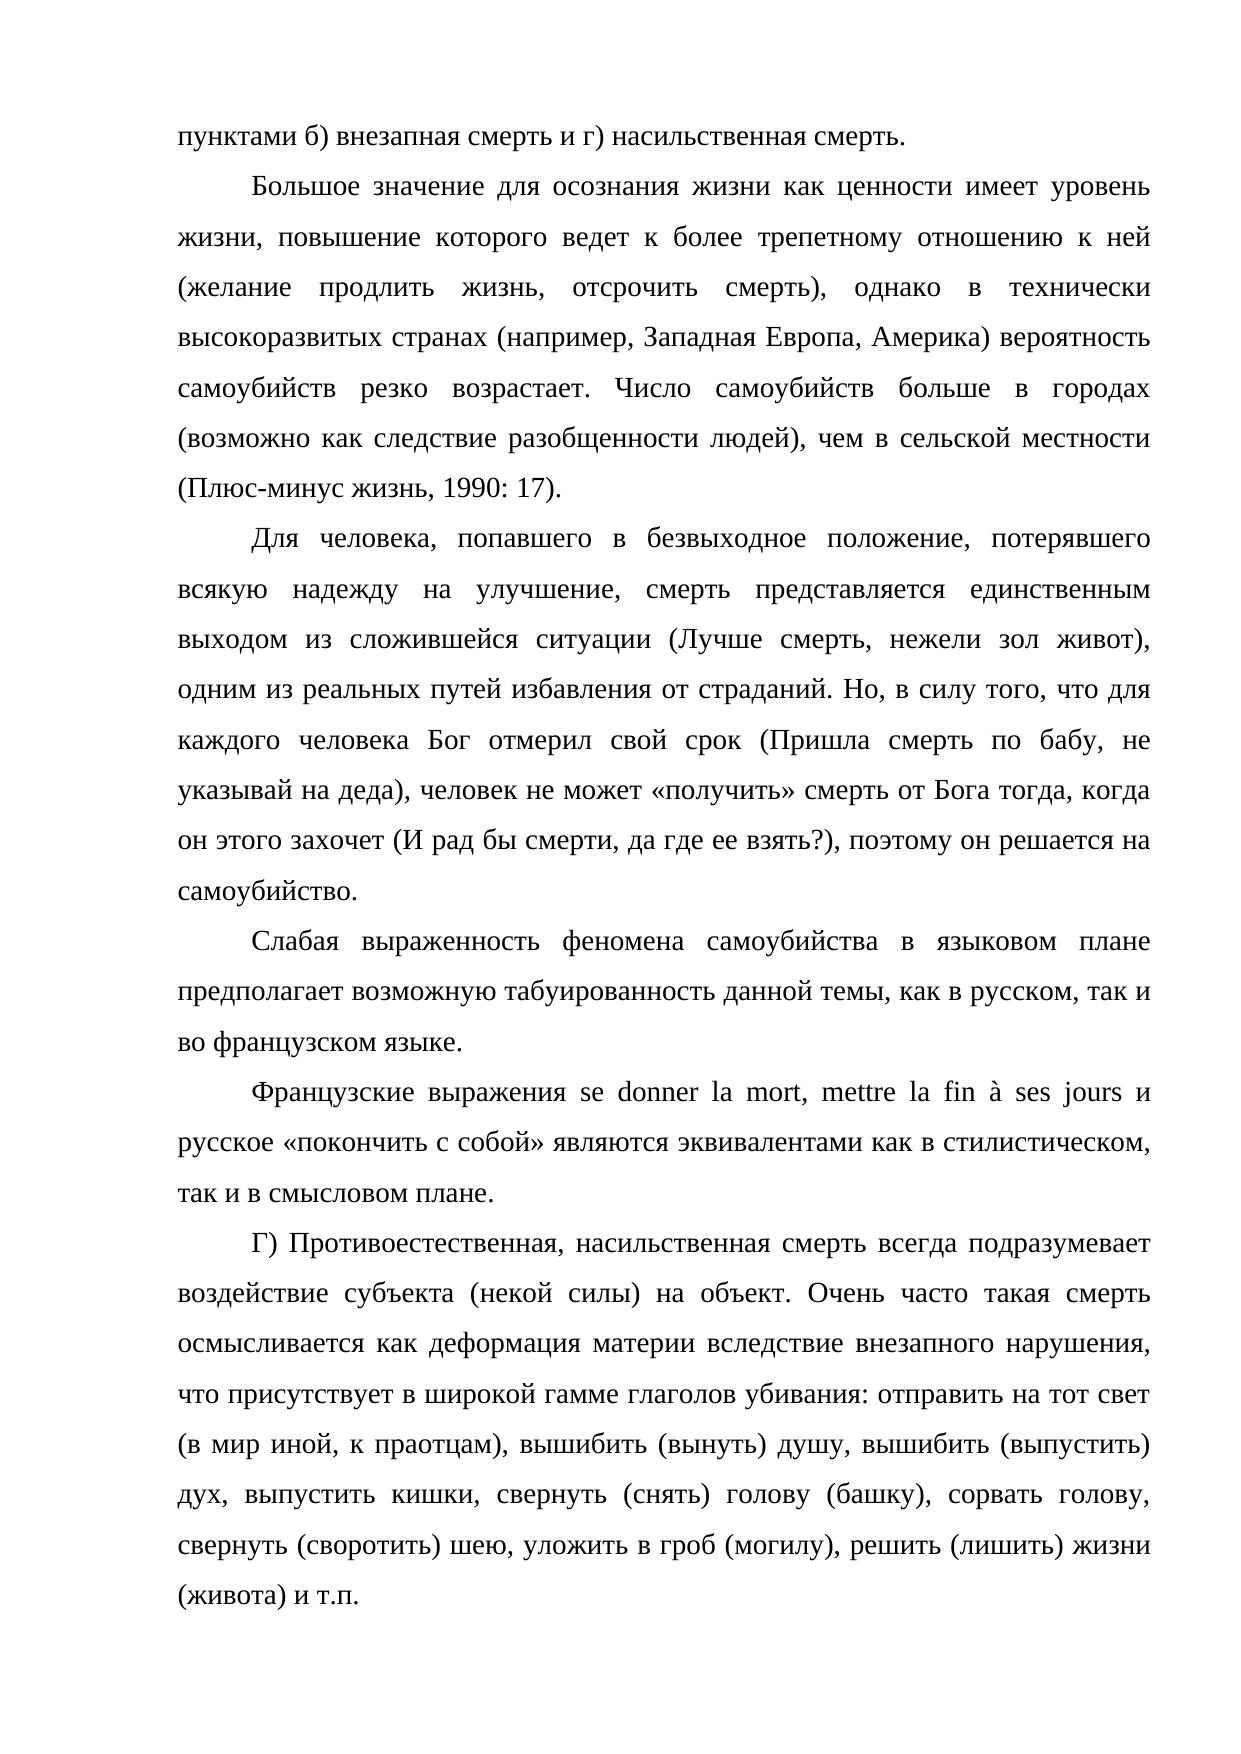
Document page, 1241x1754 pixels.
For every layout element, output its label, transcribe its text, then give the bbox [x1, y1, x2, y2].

text Слабая выраженность феномена самоубийства в языковом плане предполагает возможную табуированность данной темы, как в русском, так и во французском языке. [177, 923, 1152, 1057]
text Г) Противоестественная, насильственная смерть всегда подразумевает воздействие субъекта (некой силы) на объект. Очень часто такая смерть осмысливается как деформация материи вследствие внезапного нарушения, что присутствует в широкой гамме глаголов убивания: отправить на тот свет (в мир иной, к праотцам), вышибить (вынуть) душу, вышибить (выпустить) дух, выпустить кишки, свернуть (снять) голову (башку), сорвать голову, свернуть (своротить) шею, уложить в гроб (могилу), решить (лишить) жизни (живота) и т.п. [177, 1225, 1152, 1611]
text Большое значение для осознания жизни как ценности имеет уровень жизни, повышение которого ведет к более трепетному отношению к ней (желание продлить жизнь, отсрочить смерть), однако в технически высокоразвитых странах (например, Западная Европа, Америка) вероятность самоубийств резко возрастает. Число самоубийств больше в городах (возможно как следствие разобщенности людей), чем в сельской местности (Плюс-минус жизнь, 1990: 17). [177, 168, 1152, 504]
text Французские выражения se donner la mort, mettre la fin à ses jours и русское «покончить с собой» являются эквивалентами как в стилистическом, так и в смысловом плане. [177, 1074, 1152, 1208]
text Для человека, попавшего в безвыходное положение, потерявшего всякую надежду на улучшение, смерть представляется единственным выходом из сложившейся ситуации (Лучше смерть, нежели зол живот), одним из реальных путей избавления от страданий. Но, в силу того, что для каждого человека Бог отмерил свой срок (Пришла смерть по бабу, не указывай на деда), человек не может «получить» смерть от Бога тогда, когда он этого захочет (И рад бы смерти, да где ее взять?), поэтому он решается на самоубийство. [177, 521, 1152, 906]
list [177, 118, 1152, 152]
